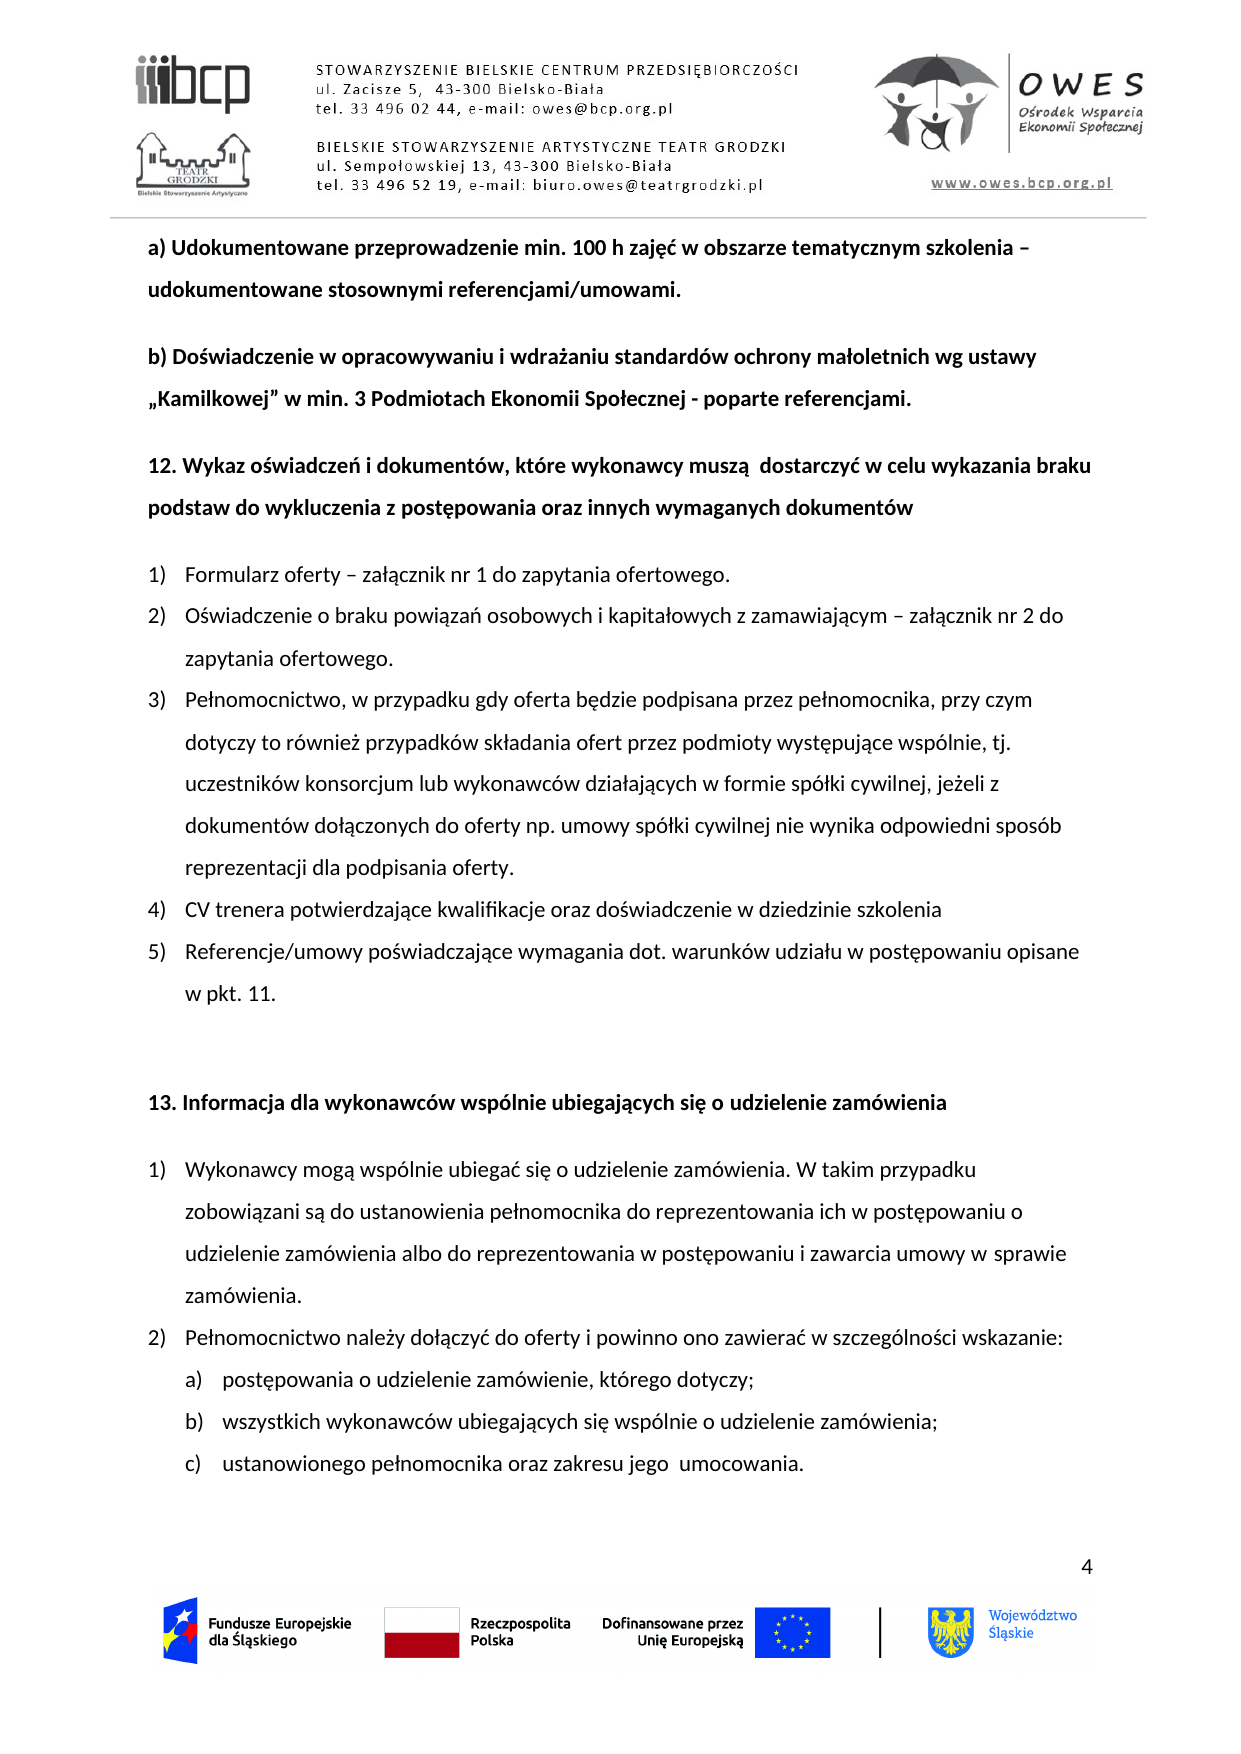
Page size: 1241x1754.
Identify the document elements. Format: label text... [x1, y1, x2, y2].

list CV trenera potwierdzające kwalifikacje oraz doświadczenie w dziedzinie szkolenia [148, 896, 1093, 923]
subtitle 12. Wykaz oświadczeń i dokumentów, które wykonawcy muszą dostarczyć w celu wykazania braku podstaw do wykluczenia z postępowania oraz innych wymaganych dokumentów [148, 451, 1093, 521]
list Pełnomocnictwo, w przypadku gdy oferta będzie podpisana przez pełnomocnika, przy czym dotyczy to również przypadków składania ofert przez podmioty występujące wspólnie, tj. uczestników konsorcjum lub wykonawców działających w formie spółki cywilnej, jeżeli z dokumentów dołączonych do oferty np. umowy spółki cywilnej nie wynika odpowiedni sposób reprezentacji dla podpisania oferty. [148, 686, 1093, 882]
list Formularz oferty – załącznik nr 1 do zapytania ofertowego. [148, 560, 1093, 588]
list Referencje/umowy poświadczające wymagania dot. warunków udziału w postępowaniu opisane w pkt. 11. [148, 937, 1093, 1007]
list wszystkich wykonawców ubiegających się wspólnie o udzielenie zamówienia; [185, 1407, 1093, 1435]
subtitle 13. Informacja dla wykonawców wspólnie ubiegających się o udzielenie zamówienia [148, 1088, 1093, 1116]
list ustanowionego pełnomocnika oraz zakresu jego umocowania. [185, 1449, 1093, 1477]
list Wykonawcy mogą wspólnie ubiegać się o udzielenie zamówienia. W takim przypadku zobowiązani są do ustanowienia pełnomocnika do reprezentowania ich w postępowaniu o udzielenie zamówienia albo do reprezentowania w postępowaniu i zawarcia umowy w sprawie zamówienia. [148, 1155, 1093, 1309]
list Oświadczenie o braku powiązań osobowych i kapitałowych z zamawiającym – załącznik nr 2 do zapytania ofertowego. [148, 602, 1093, 672]
picture [147, 1580, 1093, 1681]
list postępowania o udzielenie zamówienie, którego dotyczy; [185, 1365, 1093, 1393]
list Pełnomocnictwo należy dołączyć do oferty i powinno ono zawierać w szczególności wskazanie: [148, 1323, 1093, 1351]
subtitle a) Udokumentowane przeprowadzenie min. 100 h zajęć w obszarze tematycznym szkolenia – udokumentowane stosownymi referencjami/umowami. [148, 148, 1093, 303]
picture [102, 48, 1157, 219]
subtitle b) Doświadczenie w opracowywaniu i wdrażaniu standardów ochrony małoletnich wg ustawy „Kamilkowej” w min. 3 Podmiotach Ekonomii Społecznej - poparte referencjami. [148, 342, 1093, 412]
